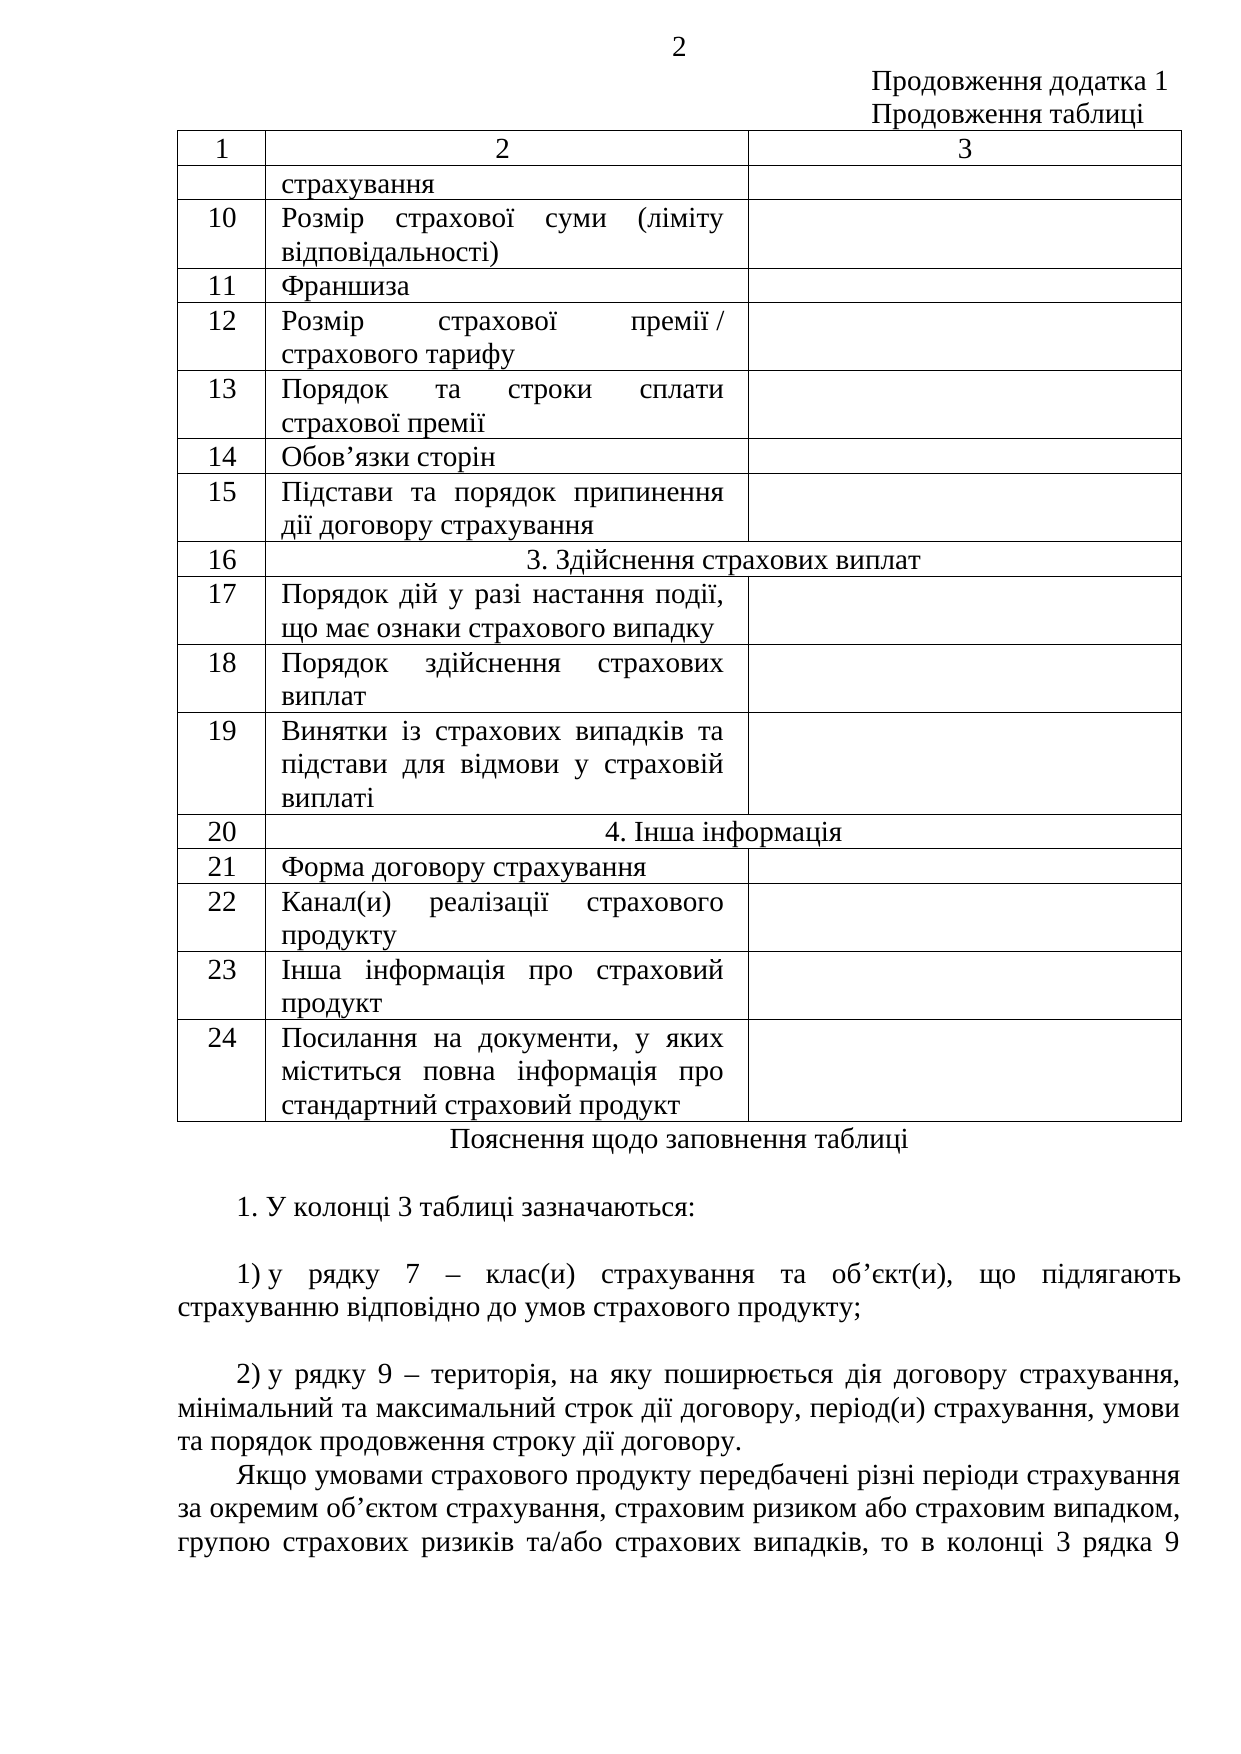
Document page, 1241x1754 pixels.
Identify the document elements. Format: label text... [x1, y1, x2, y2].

table_cell Канал(и) реалізації страхового продукту [266, 884, 748, 951]
table_cell Розмір страхової премії / страхового тарифу [266, 303, 748, 370]
table_cell 19 [178, 713, 265, 813]
table_cell [749, 303, 1181, 370]
table_header 1 [178, 131, 265, 165]
table_cell [749, 371, 1181, 438]
table_cell 21 [178, 849, 265, 883]
table_cell 11 [178, 269, 265, 302]
table_cell Франшиза [266, 269, 748, 302]
table_cell Інша інформація про страховий продукт [266, 952, 748, 1019]
table_cell Форма договору страхування [266, 849, 748, 883]
table_cell [749, 1020, 1181, 1121]
table_cell 16 [178, 542, 265, 576]
table_cell 17 [178, 577, 265, 644]
table_cell [749, 439, 1181, 473]
list у рядку 7 – клас(и) страхування та об’єкт(и), що підлягають страхуванню відповідно до умов страхового продукту; [177, 1256, 1181, 1323]
table_cell 10 [178, 200, 265, 267]
list У колонці 3 таблиці зазначаються: [177, 1189, 1181, 1222]
table_cell 24 [178, 1020, 265, 1121]
table_cell 15 [178, 474, 265, 541]
table_cell [749, 849, 1181, 883]
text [177, 1457, 1181, 1558]
table_cell Обов’язки сторін [266, 439, 748, 473]
table_cell [749, 713, 1181, 813]
table_cell Порядок здійснення страхових виплат [266, 645, 748, 712]
table_cell 9 [178, 166, 265, 199]
table_header 2 [266, 131, 748, 165]
table_cell 20 [178, 815, 265, 848]
table_cell [749, 200, 1181, 267]
table_cell Порядок дій у разі настання події, що має ознаки страхового випадку [266, 577, 748, 644]
table_cell [749, 577, 1181, 644]
table_cell 18 [178, 645, 265, 712]
table_cell 14 [178, 439, 265, 473]
table_cell [749, 474, 1181, 541]
table_cell [749, 166, 1181, 199]
list у рядку 9 – територія, на яку поширюється дія договору страхування, мінімальний та максимальний строк дії договору, період(и) страхування, умови та порядок продовження строку дії договору. [177, 1356, 1181, 1457]
table_cell Винятки із страхових випадків та підстави для відмови у страховій виплаті [266, 713, 748, 813]
text Пояснення щодо заповнення таблиці [177, 1122, 1181, 1155]
table_cell 12 [178, 303, 265, 370]
table_cell 22 [178, 884, 265, 951]
table_cell [749, 952, 1181, 1019]
table_cell 13 [178, 371, 265, 438]
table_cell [266, 166, 748, 199]
table_cell 3. Здійснення страхових виплат [266, 542, 1181, 576]
table_cell Посилання на документи, у яких міститься повна інформація про стандартний страховий продукт [266, 1020, 748, 1121]
table_cell Розмір страхової суми (ліміту відповідальності) [266, 200, 748, 267]
table_cell Порядок та строки сплати страхової премії [266, 371, 748, 438]
table_header 3 [749, 131, 1181, 165]
table_cell [749, 645, 1181, 712]
table_cell 23 [178, 952, 265, 1019]
table_cell [749, 884, 1181, 951]
table_cell [749, 269, 1181, 302]
table_cell Підстави та порядок припинення дії договору страхування [266, 474, 748, 541]
table_cell 4. Інша інформація [266, 815, 1181, 848]
